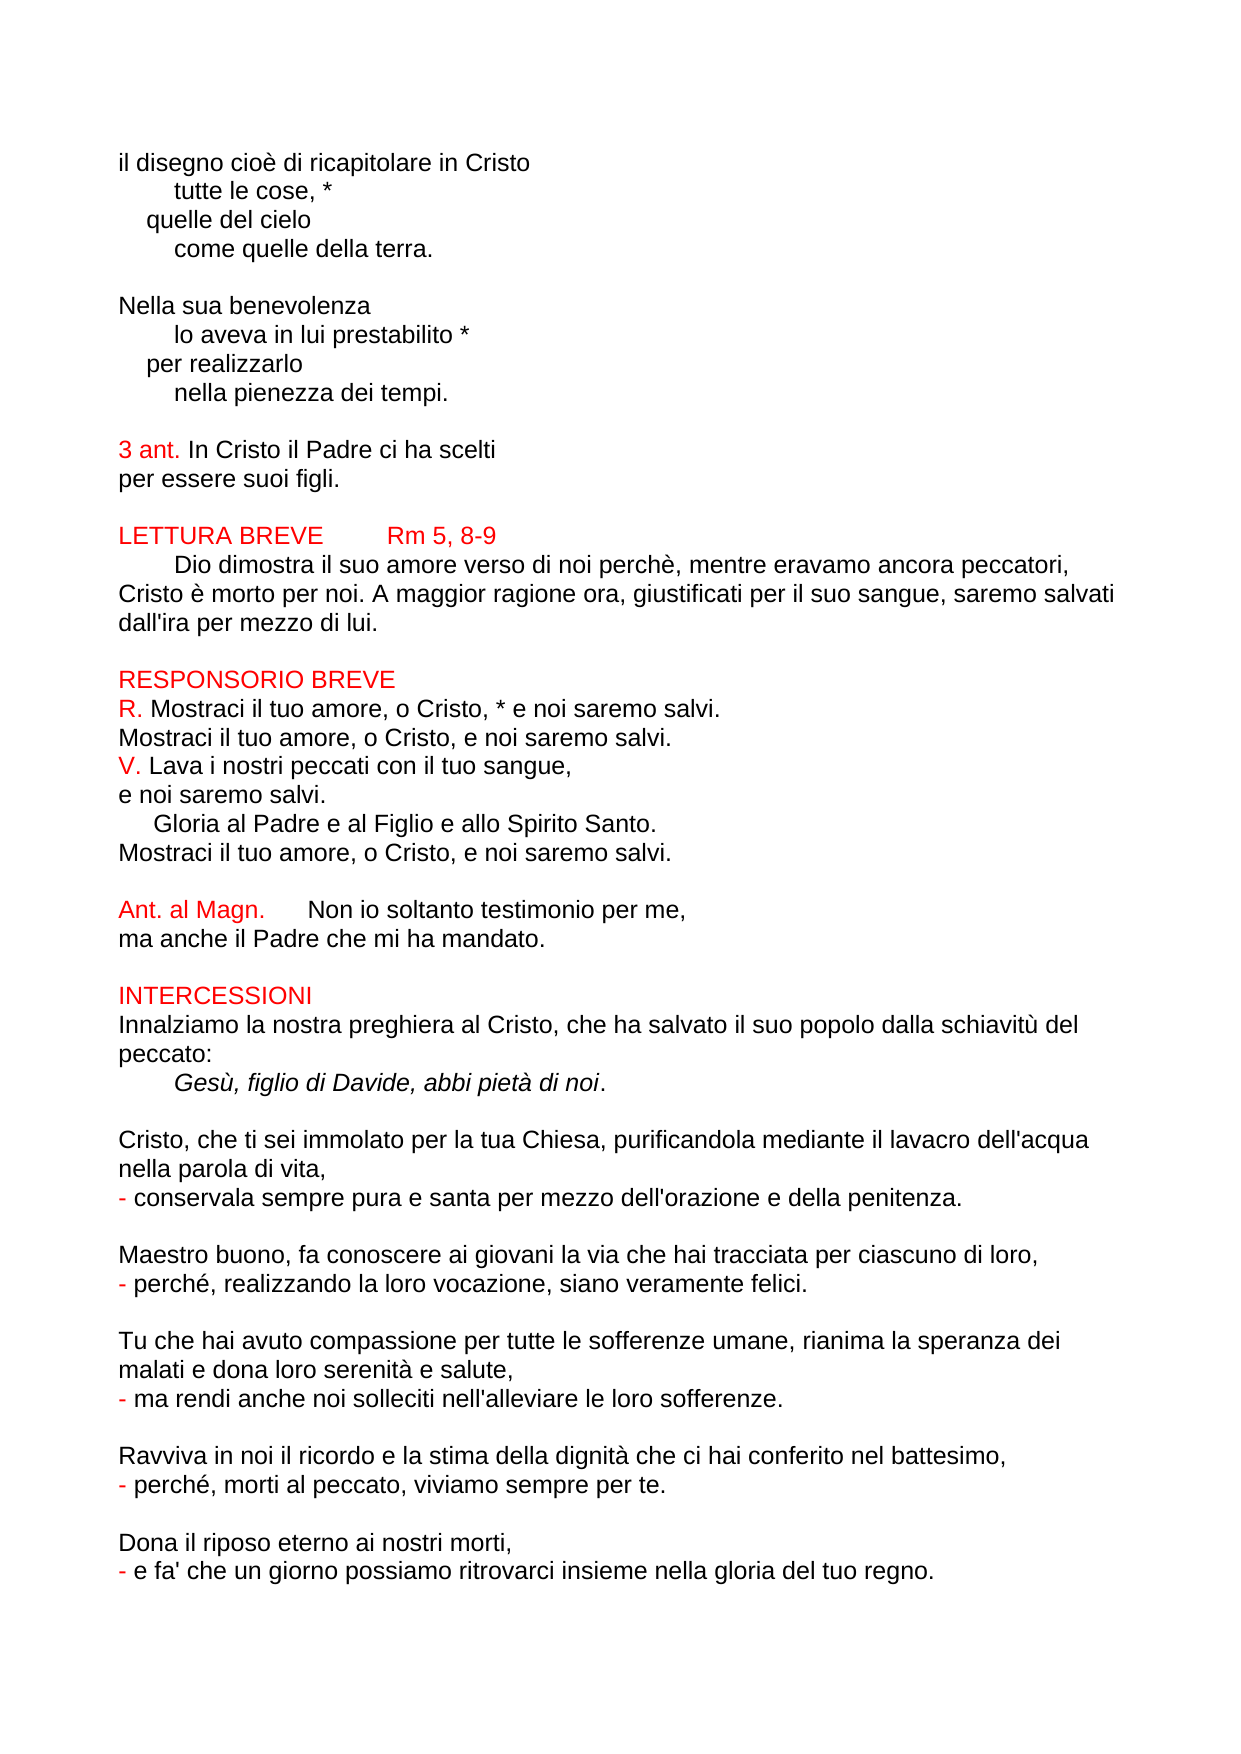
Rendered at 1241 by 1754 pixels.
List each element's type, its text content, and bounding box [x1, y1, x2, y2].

text e noi saremo salvi. Gloria al Padre e al Figlio e allo Spirito Santo. Mostraci il tuo amore, o Cristo, e noi saremo salvi. Ant. al Magn. Non io soltanto testimonio per me, [118, 780, 1122, 924]
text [118, 924, 1122, 1614]
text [118, 148, 1122, 780]
